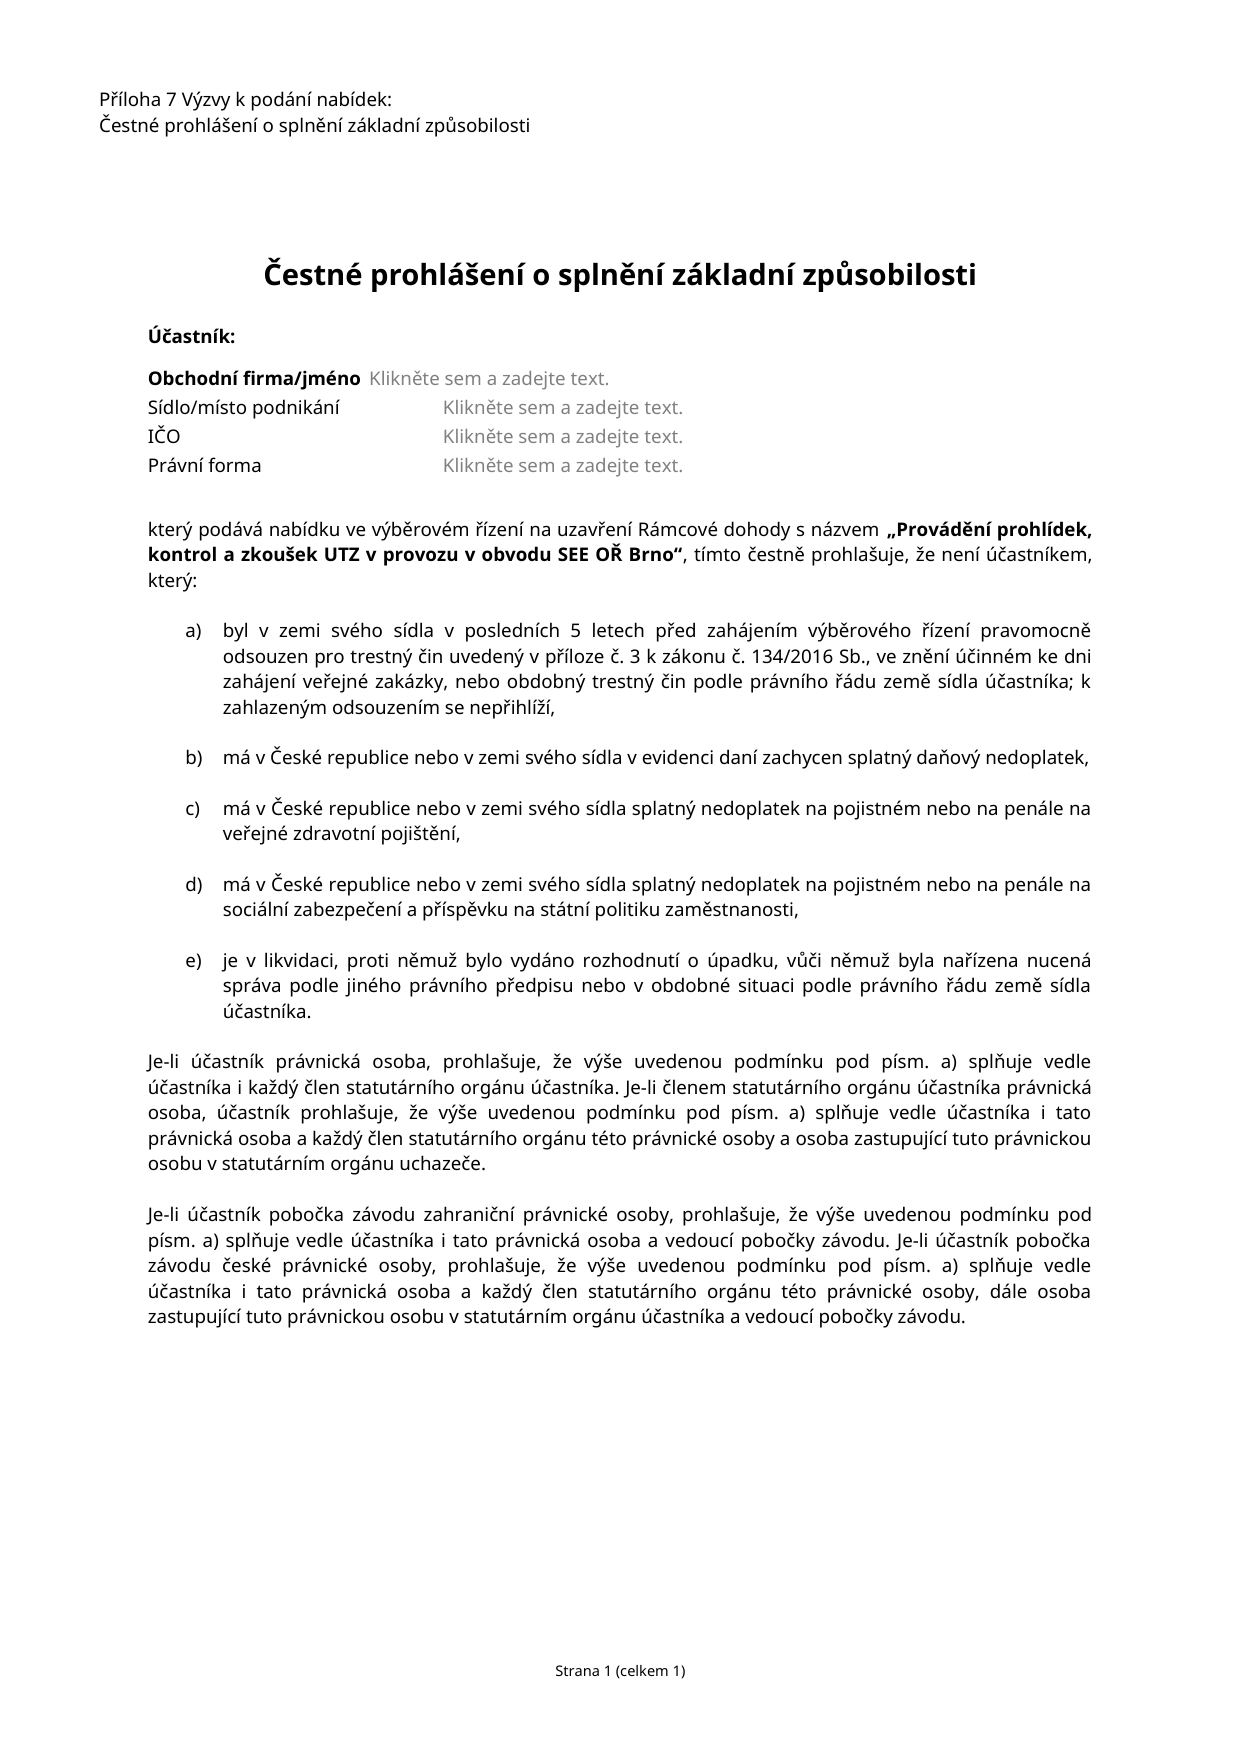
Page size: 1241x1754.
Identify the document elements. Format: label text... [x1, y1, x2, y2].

text Je-li účastník právnická osoba, prohlašuje, že výše uvedenou podmínku pod písm. a) splňuje vedle účastníka i každý člen statutárního orgánu účastníka. Je-li členem statutárního orgánu účastníka právnická osoba, účastník prohlašuje, že výše uvedenou podmínku pod písm. a) splňuje vedle účastníka i tato právnická osoba a každý člen statutárního orgánu této právnické osoby a osoba zastupující tuto právnickou osobu v statutárním orgánu uchazeče. [148, 1049, 1093, 1176]
list má v České republice nebo v zemi svého sídla splatný nedoplatek na pojistném nebo na penále na veřejné zdravotní pojištění, [185, 795, 1093, 846]
list má v České republice nebo v zemi svého sídla v evidenci daní zachycen splatný daňový nedoplatek, [185, 744, 1093, 770]
list je v likvidaci, proti němuž bylo vydáno rozhodnutí o úpadku, vůči němuž byla nařízena nucená správa podle jiného právního předpisu nebo v obdobné situaci podle právního řádu země sídla účastníka. [185, 947, 1093, 1024]
list byl v zemi svého sídla v posledních 5 letech před zahájením výběrového řízení pravomocně odsouzen pro trestný čin uvedený v příloze č. 3 k zákonu č. 134/2016 Sb., ve znění účinném ke dni zahájení veřejné zakázky, nebo obdobný trestný čin podle právního řádu země sídla účastníka; k zahlazeným odsouzením se nepřihlíží, [185, 617, 1093, 719]
text Právní forma [148, 449, 1093, 478]
text Obchodní firma/jméno [148, 362, 1093, 391]
text IČO [148, 420, 1093, 449]
text Sídlo/místo podnikání [148, 391, 1093, 420]
text který podává nabídku ve výběrovém řízení na uzavření Rámcové dohody s názvem „Provádění prohlídek, kontrol a zkoušek UTZ v provozu v obvodu SEE OŘ Brno“, tímto čestně prohlašuje, že není účastníkem, který: [148, 516, 1093, 592]
text Je-li účastník pobočka závodu zahraniční právnické osoby, prohlašuje, že výše uvedenou podmínku pod písm. a) splňuje vedle účastníka i tato právnická osoba a vedoucí pobočky závodu. Je-li účastník pobočka závodu české právnické osoby, prohlašuje, že výše uvedenou podmínku pod písm. a) splňuje vedle účastníka i tato právnická osoba a každý člen statutárního orgánu této právnické osoby, dále osoba zastupující tuto právnickou osobu v statutárním orgánu účastníka a vedoucí pobočky závodu. [148, 1202, 1093, 1329]
title Čestné prohlášení o splnění základní způsobilosti [148, 254, 1093, 293]
text Účastník: [148, 318, 1093, 349]
list má v České republice nebo v zemi svého sídla splatný nedoplatek na pojistném nebo na penále na sociální zabezpečení a příspěvku na státní politiku zaměstnanosti, [185, 871, 1093, 922]
